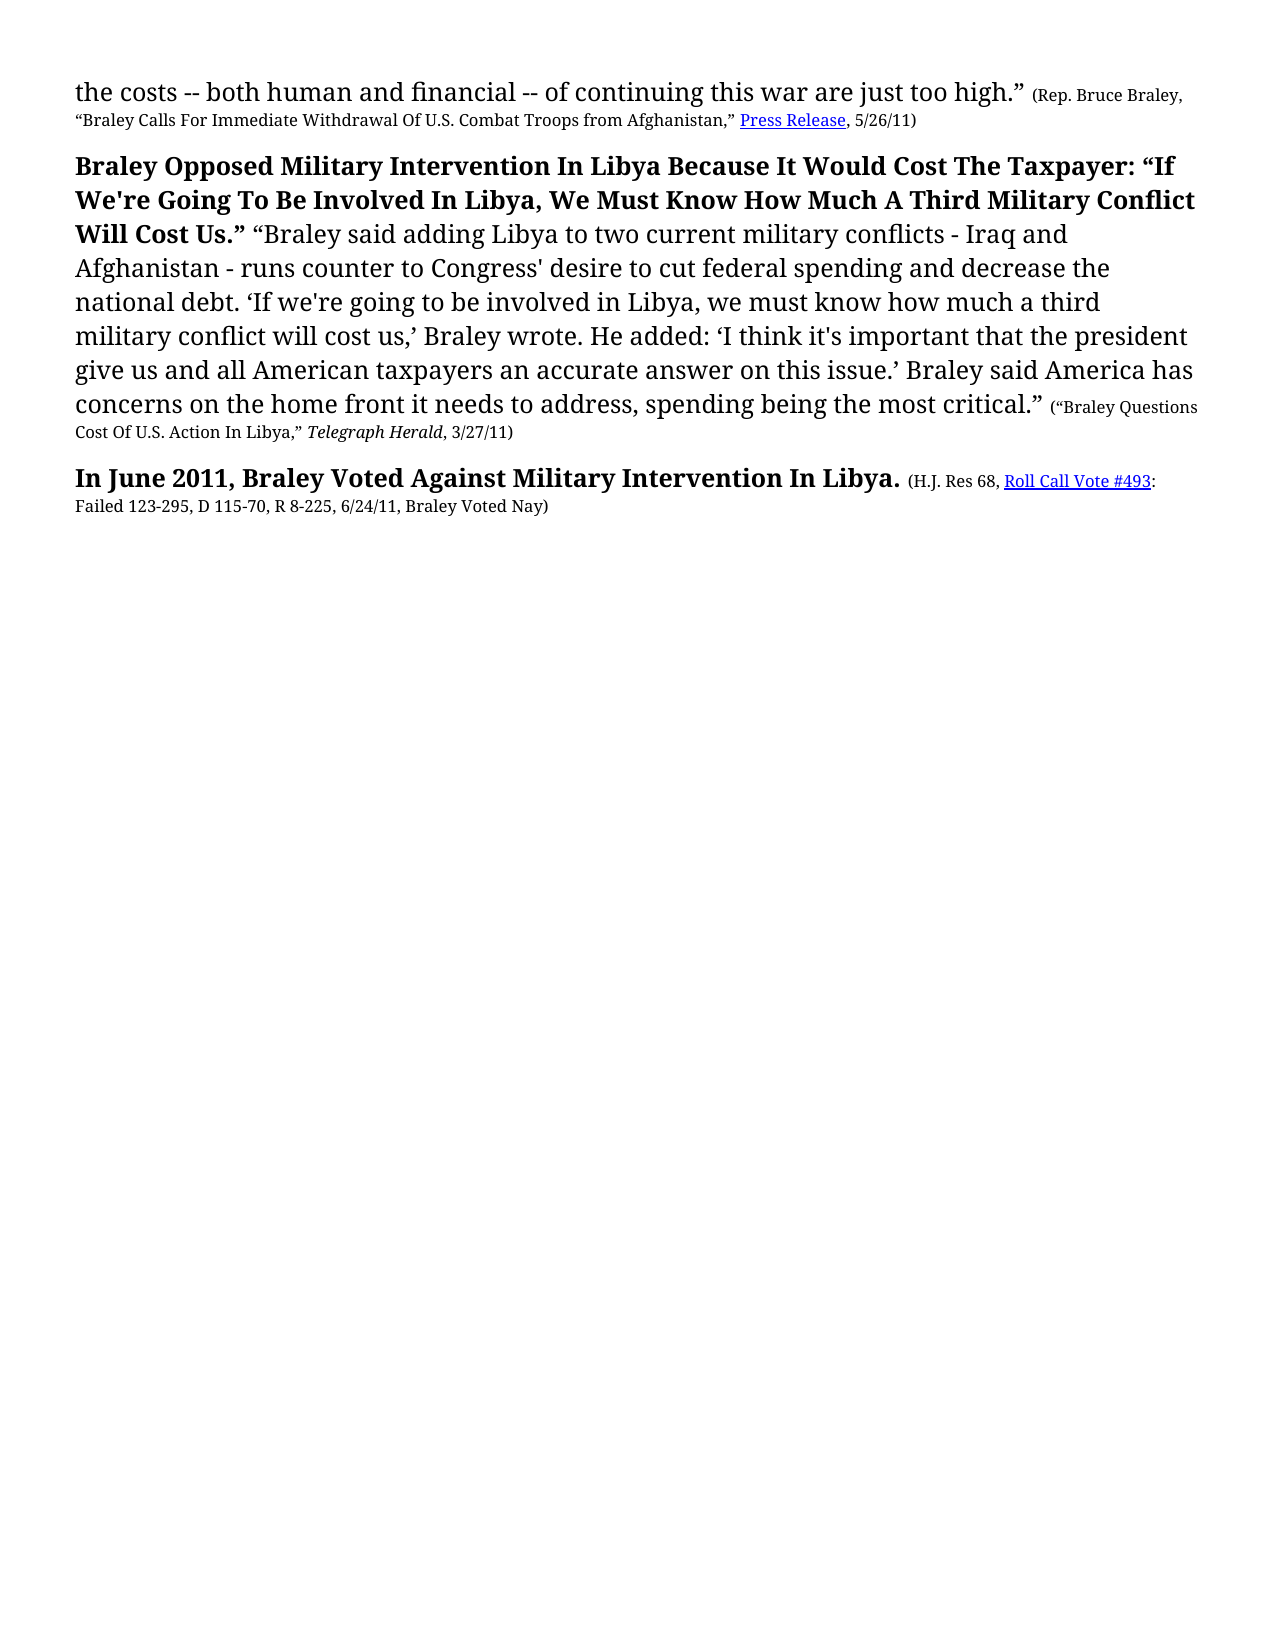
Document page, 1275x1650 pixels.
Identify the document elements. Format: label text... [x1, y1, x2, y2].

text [75, 75, 1200, 132]
text Braley Opposed Military Intervention In Libya Because It Would Cost The Taxpayer: “If We're Going To Be Involved In Libya, We Must Know How Much A Third Military Conflict Will Cost Us.” “Braley said adding Libya to two current military conflicts - Iraq and Afghanistan - runs counter to Congress' desire to cut federal spending and decrease the national debt. ‘If we're going to be involved in Libya, we must know how much a third military conflict will cost us,’ Braley wrote. He added: ‘I think it's important that the president give us and all American taxpayers an accurate answer on this issue.’ Braley said America has concerns on the home front it needs to address, spending being the most critical.” (“Braley Questions Cost Of U.S. Action In Libya,” Telegraph Herald, 3/27/11) [75, 148, 1200, 444]
text In June 2011, Braley Voted Against Military Intervention In Libya. (H.J. Res 68, Roll Call Vote #493: Failed 123-295, D 115-70, R 8-225, 6/24/11, Braley Voted Nay) [75, 460, 1200, 517]
